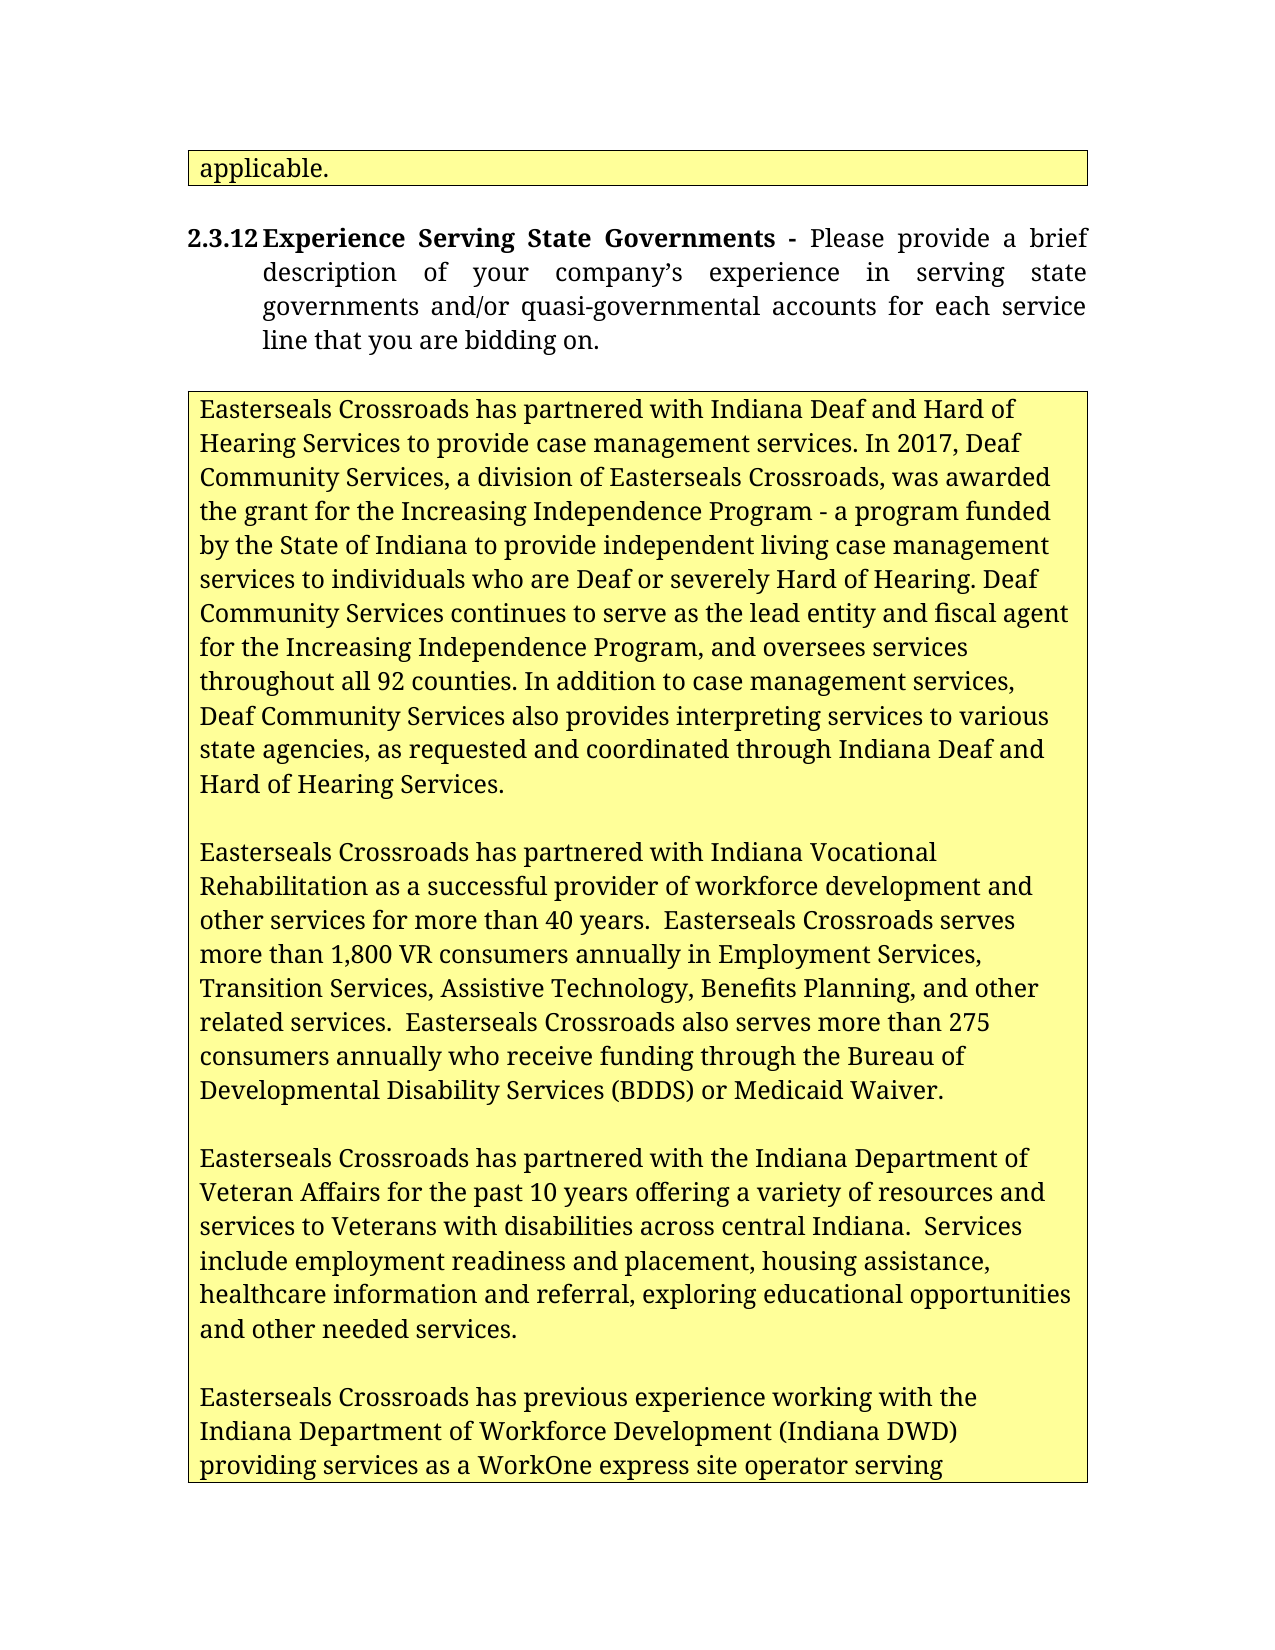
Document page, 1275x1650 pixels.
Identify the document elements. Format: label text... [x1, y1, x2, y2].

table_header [189, 151, 1087, 185]
list Experience Serving State Governments - Please provide a brief description of your company’s experience in serving state governments and/or quasi-governmental accounts for each service line that you are bidding on. [187, 220, 1087, 356]
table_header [189, 392, 1087, 1482]
